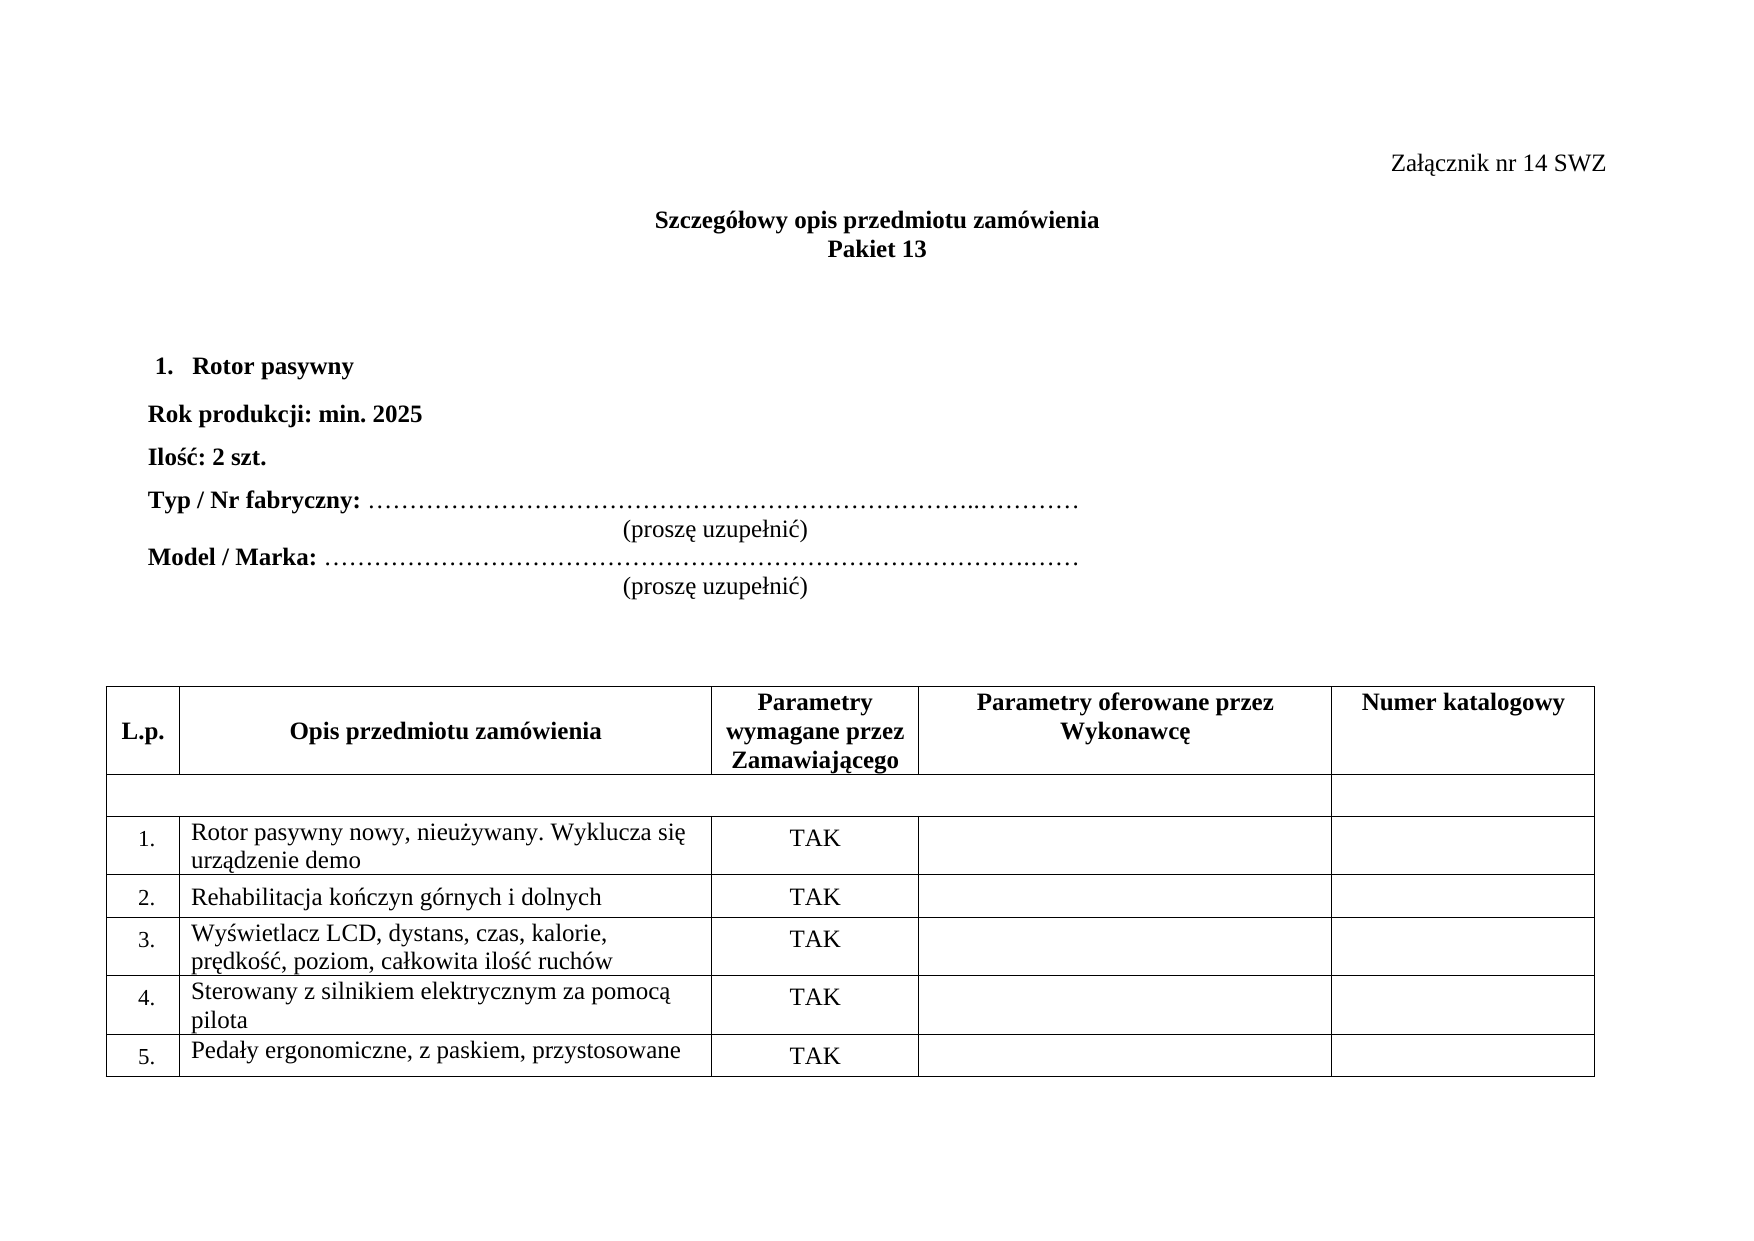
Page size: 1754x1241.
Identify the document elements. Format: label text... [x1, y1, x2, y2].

table_cell TAK [712, 918, 918, 975]
table_header Parametry wymagane przez Zamawiającego [712, 687, 918, 773]
table_cell Wyświetlacz LCD, dystans, czas, kalorie, prędkość, poziom, całkowita ilość ruchów [180, 918, 711, 975]
text Pakiet 13 [148, 234, 1606, 297]
table_cell [1332, 976, 1594, 1034]
table_cell [1332, 775, 1594, 816]
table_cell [180, 1035, 711, 1076]
table_cell TAK [712, 976, 918, 1034]
table_cell [107, 1035, 179, 1076]
table_cell [1332, 918, 1594, 975]
table_header Parametry oferowane przez Wykonawcę [919, 687, 1331, 773]
text Model / Marka: ………………………………………………………………………….…… (proszę uzupełnić) [148, 542, 1606, 600]
table_cell [919, 918, 1331, 975]
table_cell [919, 817, 1331, 874]
table_cell [919, 875, 1331, 917]
table_cell [1332, 1035, 1594, 1076]
table_cell TAK [712, 875, 918, 917]
table_cell [919, 1035, 1331, 1076]
text Szczegółowy opis przedmiotu zamówienia [148, 205, 1606, 234]
table_cell [107, 775, 1331, 816]
table_cell [107, 976, 179, 1034]
table_header Numer katalogowy [1332, 687, 1594, 773]
table_cell [1332, 875, 1594, 917]
table_cell Rehabilitacja kończyn górnych i dolnych [180, 875, 711, 917]
table_cell Rotor pasywny nowy, nieużywany. Wyklucza się urządzenie demo [180, 817, 711, 874]
text Rok produkcji: min. 2025 Ilość: 2 szt. [148, 399, 1606, 471]
list Rotor pasywny [154, 348, 1606, 382]
text Załącznik nr 14 SWZ [148, 148, 1606, 176]
table_cell [107, 817, 179, 874]
table_header Opis przedmiotu zamówienia [180, 687, 711, 773]
table_cell [107, 875, 179, 917]
table_header L.p. [107, 687, 179, 773]
table_cell TAK [712, 1035, 918, 1076]
table_cell TAK [712, 817, 918, 874]
table_cell [107, 918, 179, 975]
table_cell [1332, 817, 1594, 874]
text Typ / Nr fabryczny: ………………………………………………………………..………… (proszę uzupełnić) [148, 485, 1606, 542]
table_cell [919, 976, 1331, 1034]
table_cell Sterowany z silnikiem elektrycznym za pomocą pilota [180, 976, 711, 1034]
